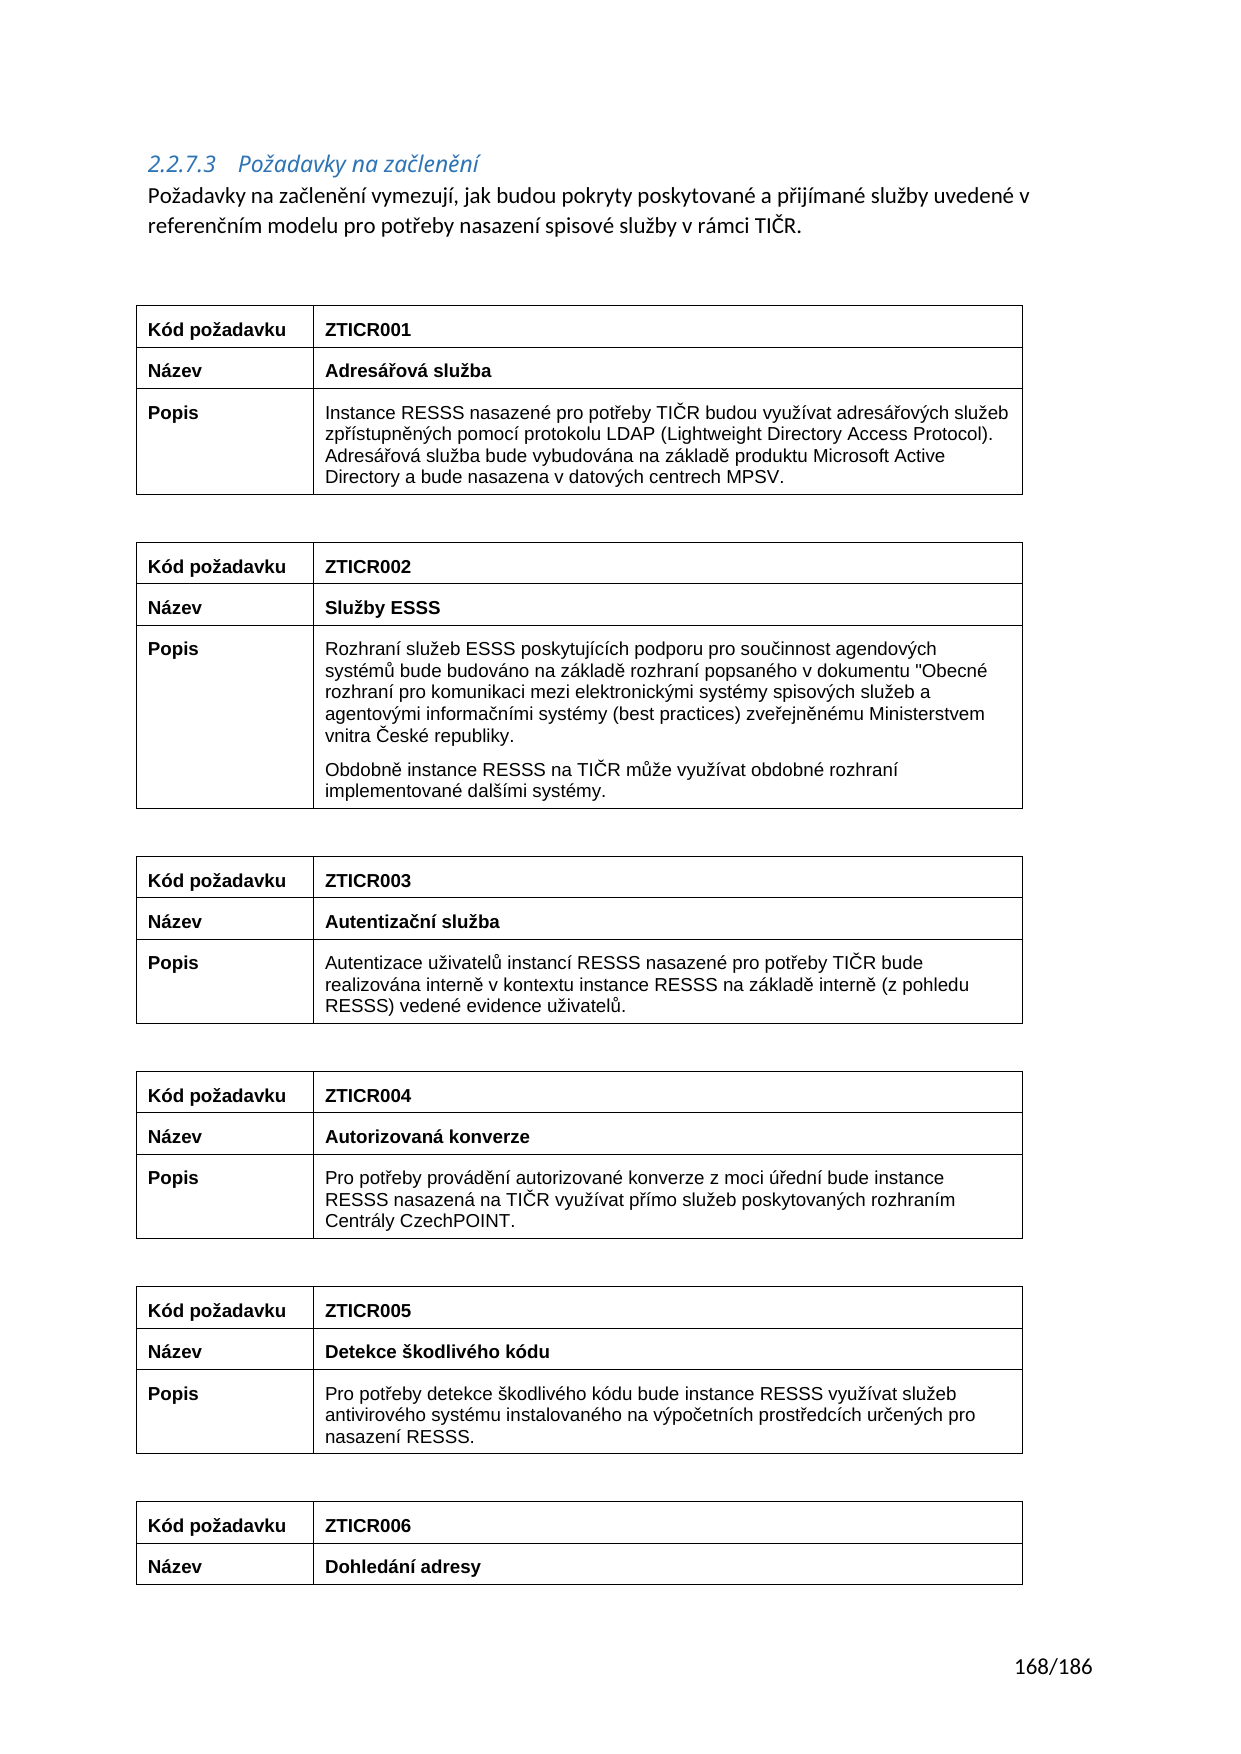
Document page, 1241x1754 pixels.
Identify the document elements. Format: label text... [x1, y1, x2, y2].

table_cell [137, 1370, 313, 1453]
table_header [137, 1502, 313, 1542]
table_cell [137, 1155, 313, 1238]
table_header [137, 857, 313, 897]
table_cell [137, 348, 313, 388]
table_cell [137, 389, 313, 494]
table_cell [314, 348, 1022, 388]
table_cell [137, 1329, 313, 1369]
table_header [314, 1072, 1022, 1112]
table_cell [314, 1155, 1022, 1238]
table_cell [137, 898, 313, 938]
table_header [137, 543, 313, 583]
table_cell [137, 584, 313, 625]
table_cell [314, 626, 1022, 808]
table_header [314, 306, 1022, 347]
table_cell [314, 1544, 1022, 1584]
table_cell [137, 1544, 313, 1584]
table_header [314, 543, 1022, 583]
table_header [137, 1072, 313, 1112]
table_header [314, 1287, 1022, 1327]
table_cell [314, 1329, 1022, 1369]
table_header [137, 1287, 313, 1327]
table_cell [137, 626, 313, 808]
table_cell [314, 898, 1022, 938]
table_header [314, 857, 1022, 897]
text Požadavky na začlenění vymezují, jak budou pokryty poskytované a přijímané služby uvedené v referenčním modelu pro potřeby nasazení spisové služby v rámci TIČR. [148, 181, 1093, 239]
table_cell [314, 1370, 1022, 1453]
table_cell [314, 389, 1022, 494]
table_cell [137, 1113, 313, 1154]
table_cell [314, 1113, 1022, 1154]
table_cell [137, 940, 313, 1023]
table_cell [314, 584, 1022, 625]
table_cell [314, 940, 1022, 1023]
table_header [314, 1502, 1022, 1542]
subtitle Požadavky na začlenění [148, 148, 1093, 179]
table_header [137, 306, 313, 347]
